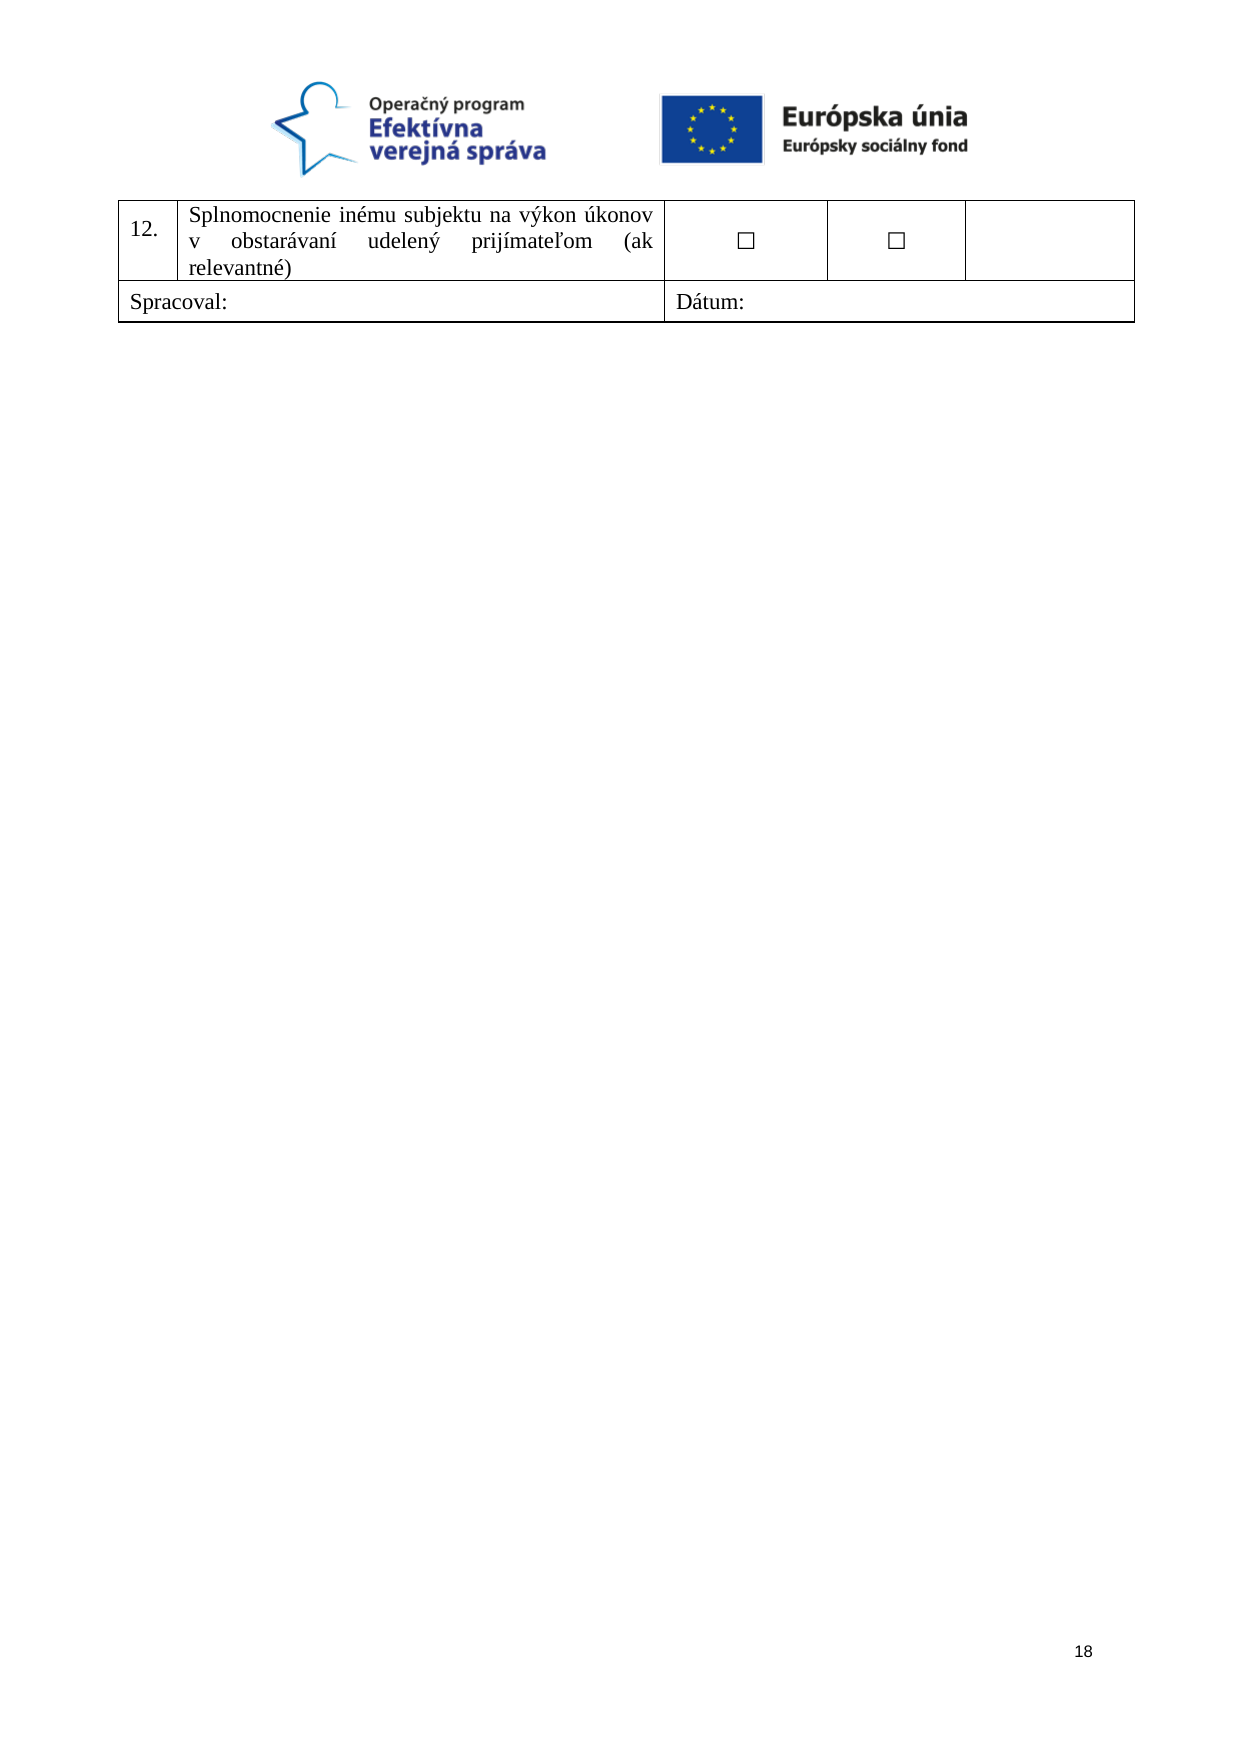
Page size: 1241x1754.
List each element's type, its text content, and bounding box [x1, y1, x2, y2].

picture [246, 73, 994, 200]
table_cell ☐ [828, 201, 965, 280]
table_cell ☐ [665, 201, 827, 280]
table_cell Spracoval: [119, 281, 664, 321]
table_cell [119, 201, 177, 280]
table_cell Splnomocnenie inému subjektu na výkon úkonov v obstarávaní udelený prijímateľom (ak relevantné) [178, 201, 664, 280]
table_cell Dátum: [665, 281, 1134, 321]
table_cell [966, 201, 1134, 280]
